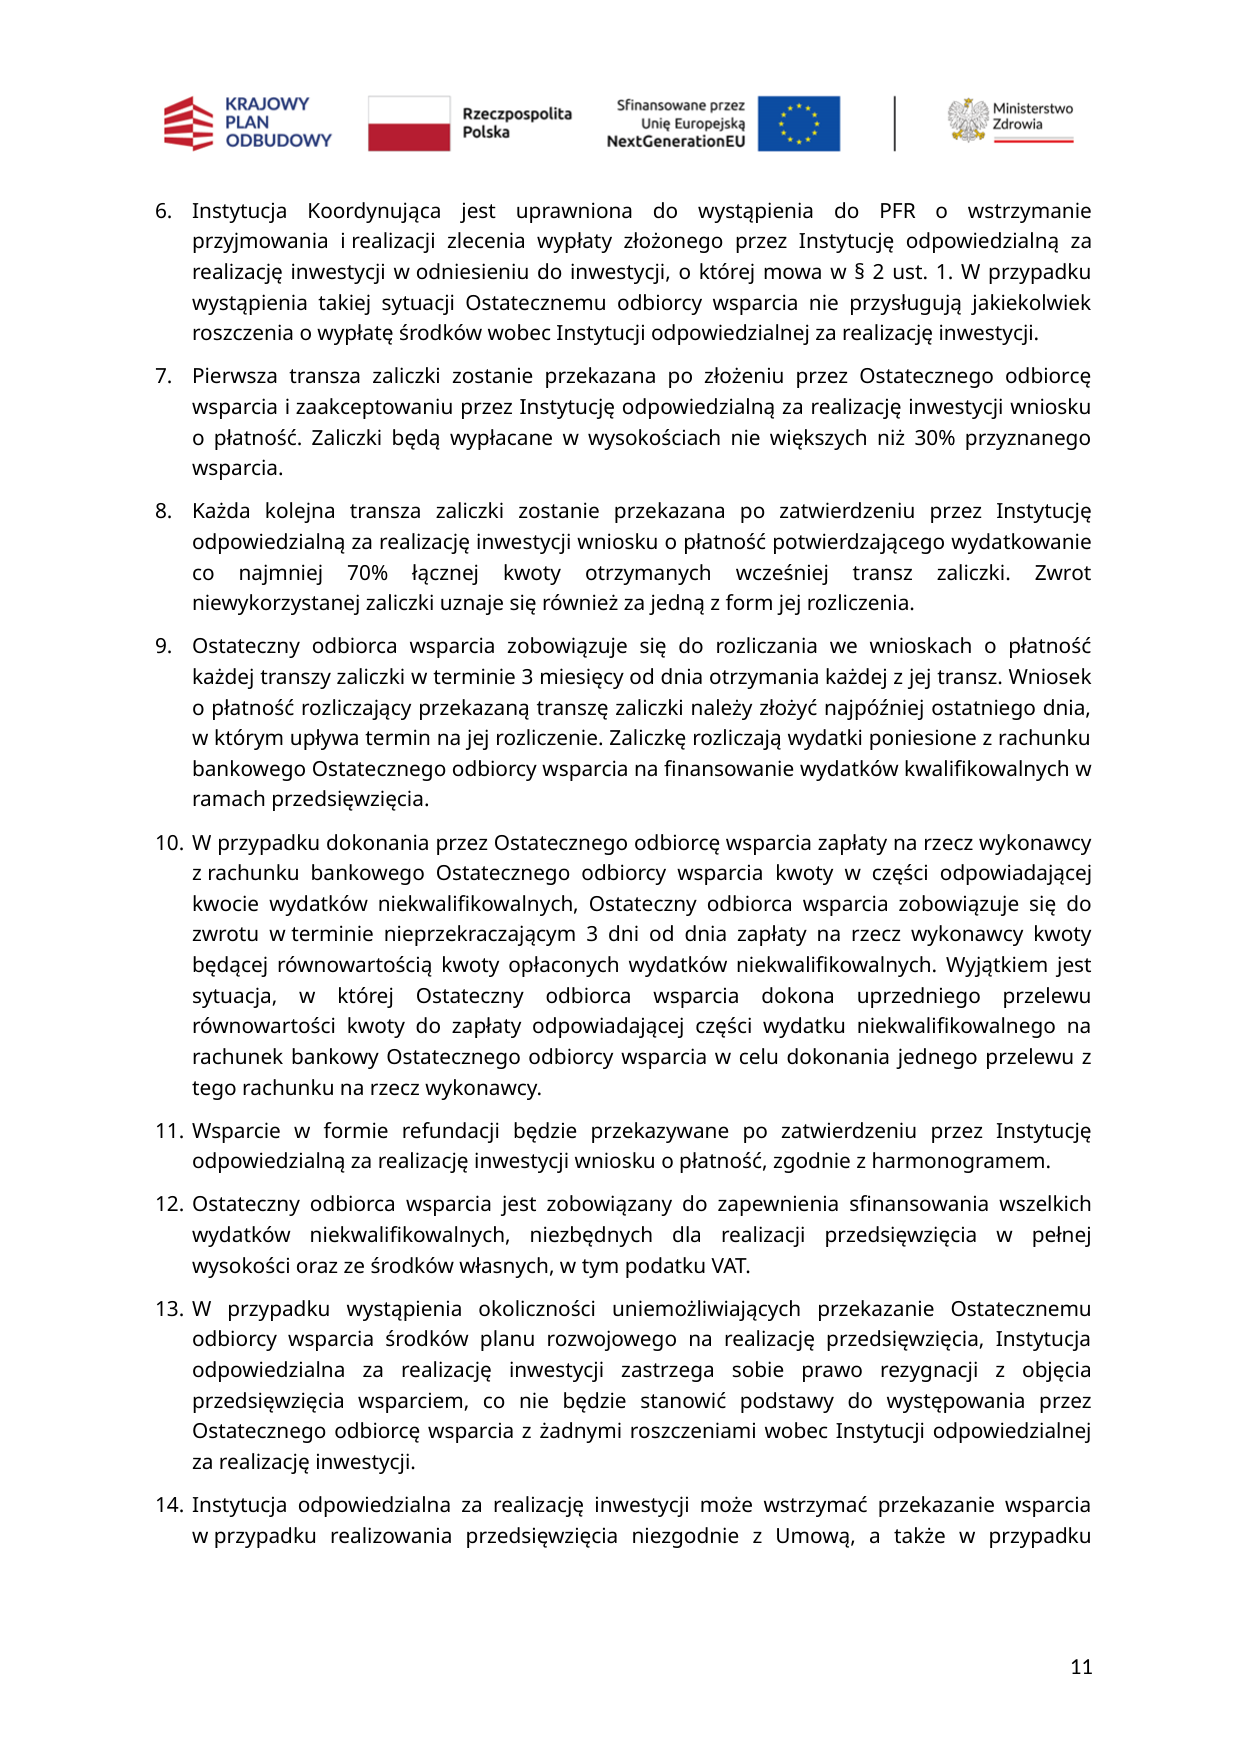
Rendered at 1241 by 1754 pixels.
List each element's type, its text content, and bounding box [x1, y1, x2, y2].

list Ostateczny odbiorca wsparcia jest zobowiązany do zapewnienia sfinansowania wszelkich wydatków niekwalifikowalnych, niezbędnych dla realizacji przedsięwzięcia w pełnej wysokości oraz ze środków własnych, w tym podatku VAT. [155, 1189, 1093, 1279]
picture [147, 73, 1093, 168]
list Pierwsza transza zaliczki zostanie przekazana po złożeniu przez Ostatecznego odbiorcę wsparcia i zaakceptowaniu przez Instytucję odpowiedzialną za realizację inwestycji wniosku o płatność. Zaliczki będą wypłacane w wysokościach nie większych niż 30% przyznanego wsparcia. [155, 361, 1093, 482]
list Wsparcie w formie refundacji będzie przekazywane po zatwierdzeniu przez Instytucję odpowiedzialną za realizację inwestycji wniosku o płatność, zgodnie z harmonogramem. [155, 1116, 1093, 1175]
list W przypadku dokonania przez Ostatecznego odbiorcę wsparcia zapłaty na rzecz wykonawcy z rachunku bankowego Ostatecznego odbiorcy wsparcia kwoty w części odpowiadającej kwocie wydatków niekwalifikowalnych, Ostateczny odbiorca wsparcia zobowiązuje się do zwrotu w terminie nieprzekraczającym 3 dni od dnia zapłaty na rzecz wykonawcy kwoty będącej równowartością kwoty opłaconych wydatków niekwalifikowalnych. Wyjątkiem jest sytuacja, w której Ostateczny odbiorca wsparcia dokona uprzedniego przelewu równowartości kwoty do zapłaty odpowiadającej części wydatku niekwalifikowalnego na rachunek bankowy Ostatecznego odbiorcy wsparcia w celu dokonania jednego przelewu z tego rachunku na rzecz wykonawcy. [155, 828, 1093, 1101]
list Ostateczny odbiorca wsparcia zobowiązuje się do rozliczania we wnioskach o płatność każdej transzy zaliczki w terminie 3 miesięcy od dnia otrzymania każdej z jej transz. Wniosek o płatność rozliczający przekazaną transzę zaliczki należy złożyć najpóźniej ostatniego dnia, w którym upływa termin na jej rozliczenie. Zaliczkę rozliczają wydatki poniesione z rachunku bankowego Ostatecznego odbiorcy wsparcia na finansowanie wydatków kwalifikowalnych w ramach przedsięwzięcia. [155, 631, 1093, 813]
list Każda kolejna transza zaliczki zostanie przekazana po zatwierdzeniu przez Instytucję odpowiedzialną za realizację inwestycji wniosku o płatność potwierdzającego wydatkowanie co najmniej 70% łącznej kwoty otrzymanych wcześniej transz zaliczki. Zwrot niewykorzystanej zaliczki uznaje się również za jedną z form jej rozliczenia. [155, 496, 1093, 617]
list Instytucja Koordynująca jest uprawniona do wystąpienia do PFR o wstrzymanie przyjmowania i realizacji zlecenia wypłaty złożonego przez Instytucję odpowiedzialną za realizację inwestycji w odniesieniu do inwestycji, o której mowa w § 2 ust. 1. W przypadku wystąpienia takiej sytuacji Ostatecznemu odbiorcy wsparcia nie przysługują jakiekolwiek roszczenia o wypłatę środków wobec Instytucji odpowiedzialnej za realizację inwestycji. [155, 196, 1093, 347]
list W przypadku wystąpienia okoliczności uniemożliwiających przekazanie Ostatecznemu odbiorcy wsparcia środków planu rozwojowego na realizację przedsięwzięcia, Instytucja odpowiedzialna za realizację inwestycji zastrzega sobie prawo rezygnacji z objęcia przedsięwzięcia wsparciem, co nie będzie stanowić podstawy do występowania przez Ostatecznego odbiorcę wsparcia z żadnymi roszczeniami wobec Instytucji odpowiedzialnej za realizację inwestycji. [155, 1294, 1093, 1476]
